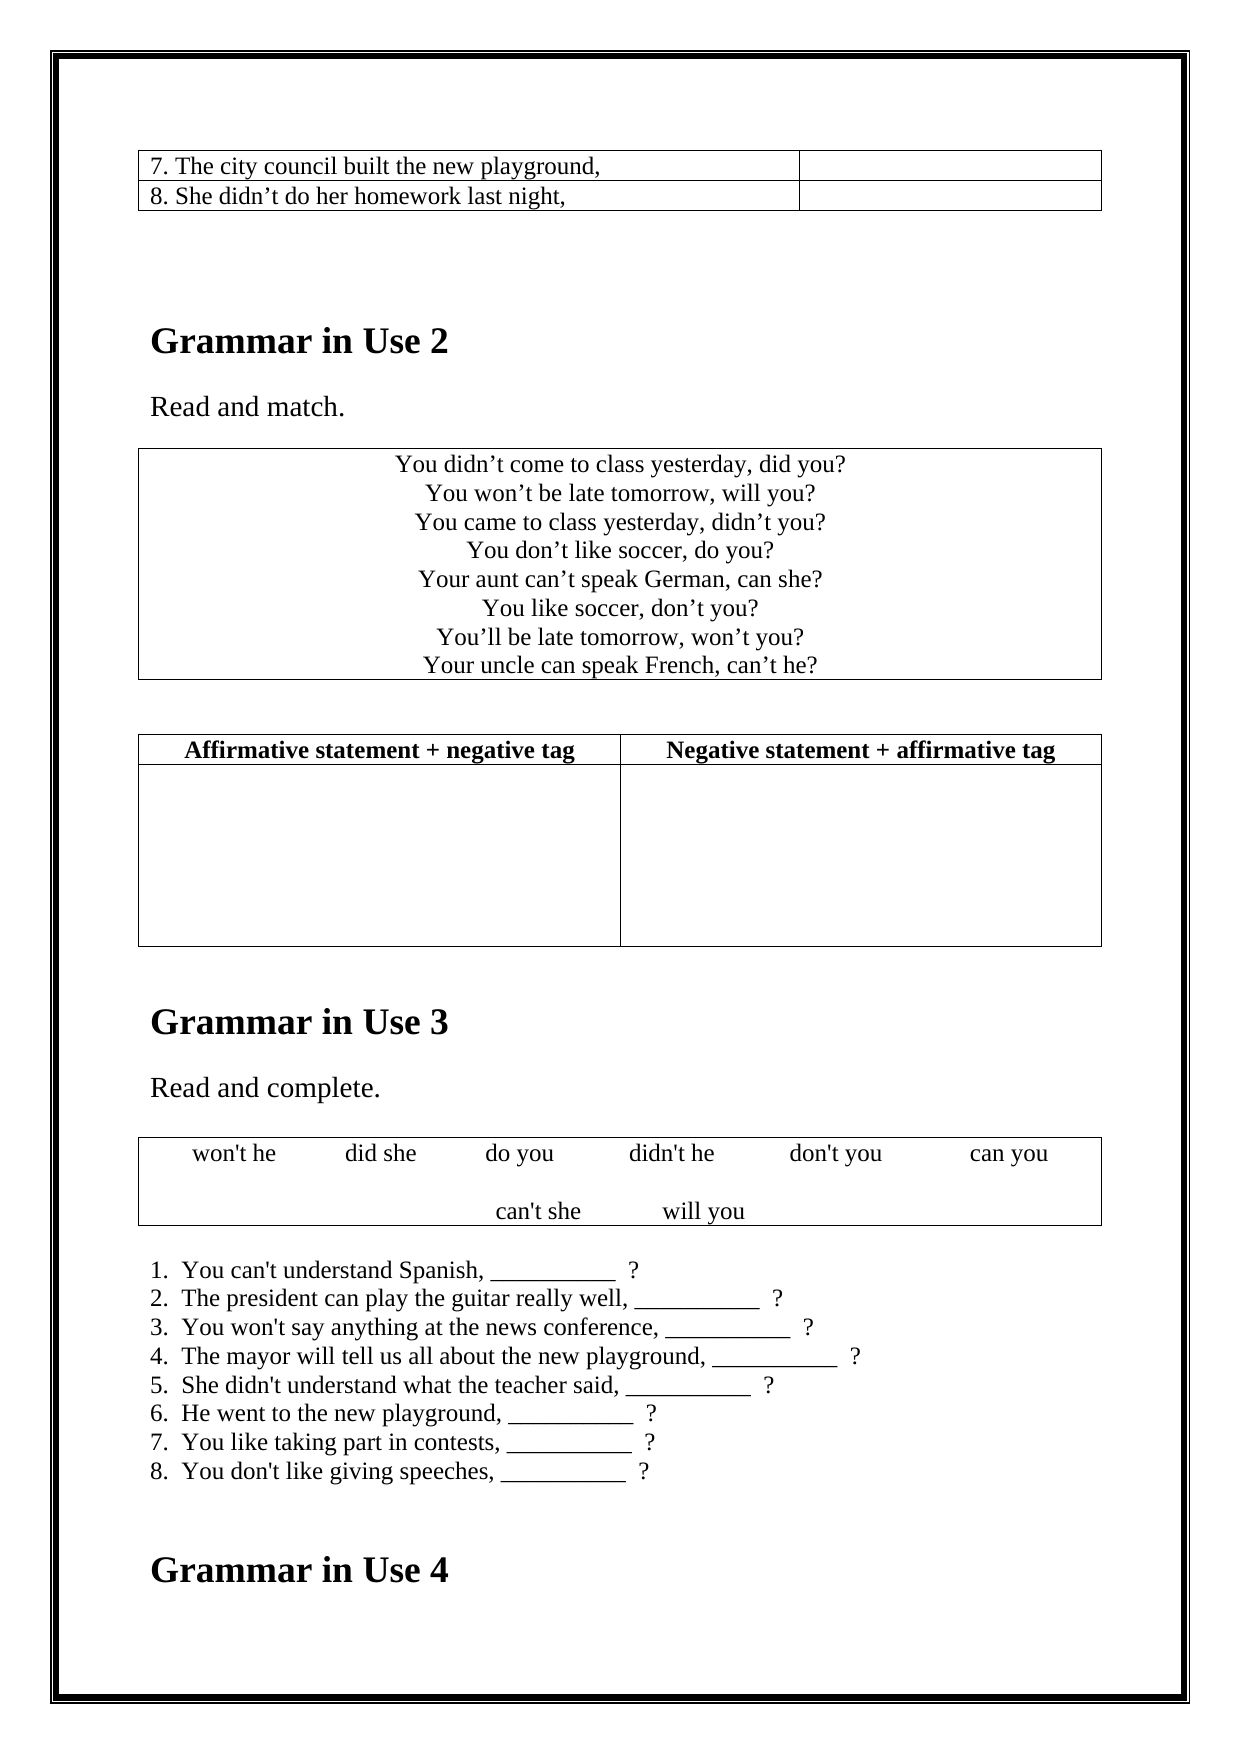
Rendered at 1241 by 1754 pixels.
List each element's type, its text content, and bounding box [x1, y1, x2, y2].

table_header won't he did she do you didn't he don't you can you can't she will you [139, 1138, 1101, 1225]
table_cell 7. The city council built the new playground, [139, 151, 799, 180]
text 4. The mayor will tell us all about the new playground, __________ ? [150, 1341, 1090, 1370]
text 5. She didn't understand what the teacher said, __________ ? [150, 1370, 1090, 1398]
table_cell [621, 765, 1101, 946]
text 1. You can't understand Spanish, __________ ? [150, 1255, 1090, 1283]
text Grammar in Use 3 [150, 1000, 1090, 1043]
text 2. The president can play the guitar really well, __________ ? [150, 1283, 1090, 1312]
table_cell [800, 151, 1101, 180]
table_header Negative statement + affirmative tag [621, 735, 1101, 764]
text 6. He went to the new playground, __________ ? [150, 1398, 1090, 1427]
text Read and match. [150, 389, 1090, 422]
table_header You didn’t come to class yesterday, did you? You won’t be late tomorrow, will you? You came to class yesterday, didn’t you? You don’t like soccer, do you? Your aunt can’t speak German, can she? You like soccer, don’t you? You’ll be late tomorrow, won’t you? Your uncle can speak French, can’t he? [139, 449, 1101, 679]
text Read and complete. [150, 1070, 1090, 1104]
text 3. You won't say anything at the news conference, __________ ? [150, 1312, 1090, 1341]
text Grammar in Use 2 [150, 318, 1090, 361]
table_cell [800, 181, 1101, 209]
text Grammar in Use 4 [150, 1547, 1090, 1590]
table_cell 8. She didn’t do her homework last night, [139, 181, 799, 209]
text 8. You don't like giving speeches, __________ ? [150, 1456, 1090, 1485]
table_cell [139, 765, 620, 946]
text 7. You like taking part in contests, __________ ? [150, 1427, 1090, 1456]
table_header Affirmative statement + negative tag [139, 735, 620, 764]
